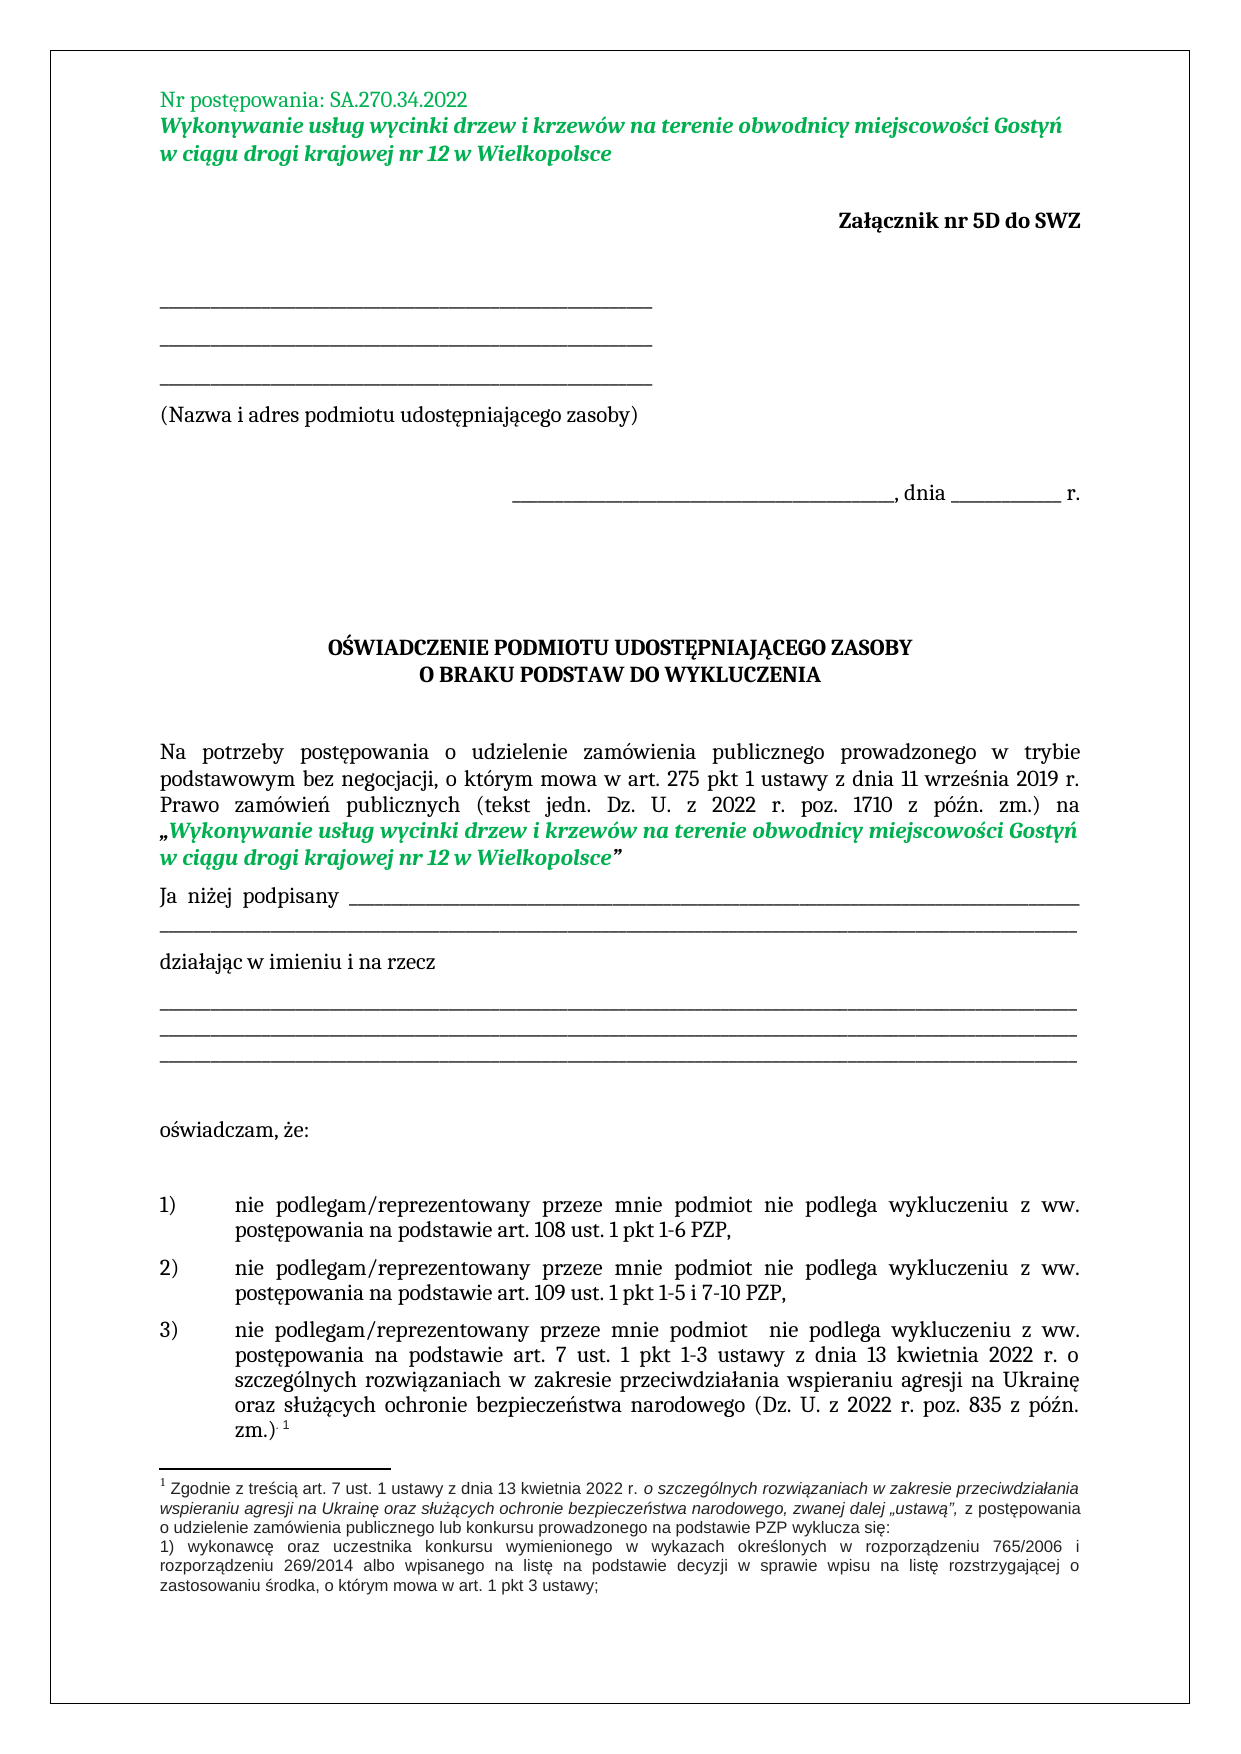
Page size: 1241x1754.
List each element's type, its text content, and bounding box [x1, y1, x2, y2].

text OŚWIADCZENIE PODMIOTU UDOSTĘPNIAJĄCEGO ZASOBY O BRAKU PODSTAW DO WYKLUCZENIA [159, 635, 1081, 688]
text działając w imieniu i na rzecz [159, 948, 1081, 975]
text Ja niżej podpisany ______________________________________________________________________________________ ____________________________________________________________________________________________________________ [159, 883, 1081, 936]
text Załącznik nr 5D do SWZ [159, 208, 1081, 234]
text __________________________________________________________ [159, 324, 1081, 351]
text oświadczam, że: [159, 1118, 1081, 1143]
list nie podlegam/reprezentowany przeze mnie podmiot nie podlega wykluczeniu z ww. postępowania na podstawie art. 7 ust. 1 pkt 1-3 ustawy z dnia 13 kwietnia 2022 r. o szczególnych rozwiązaniach w zakresie przeciwdziałania wspieraniu agresji na Ukrainę oraz służących ochronie bezpieczeństwa narodowego (Dz. U. z 2022 r. poz. 835 z późn. zm.). [159, 1318, 1081, 1443]
text Na potrzeby postępowania o udzielenie zamówienia publicznego prowadzonego w trybie podstawowym bez negocjacji, o którym mowa w art. 275 pkt 1 ustawy z dnia 11 września 2019 r. Prawo zamówień publicznych (tekst jedn. Dz. U. z 2022 r. poz. 1710 z późn. zm.) na „Wykonywanie usług wycinki drzew i krzewów na terenie obwodnicy miejscowości Gostyń w ciągu drogi krajowej nr 12 w Wielkopolsce” [159, 739, 1081, 871]
list nie podlegam/reprezentowany przeze mnie podmiot nie podlega wykluczeniu z ww. postępowania na podstawie art. 108 ust. 1 pkt 1-6 PZP, [159, 1193, 1081, 1243]
list nie podlegam/reprezentowany przeze mnie podmiot nie podlega wykluczeniu z ww. postępowania na podstawie art. 109 ust. 1 pkt 1-5 i 7-10 PZP, [159, 1255, 1081, 1305]
text _____________________________________________, dnia _____________ r. [159, 479, 1081, 506]
text __________________________________________________________ [159, 285, 1081, 312]
text __________________________________________________________ [159, 363, 1081, 389]
text (Nazwa i adres podmiotu udostępniającego zasoby) [159, 402, 1081, 428]
text ____________________________________________________________________________________________________________________________________________________________________________________________________________________________________________________________________________________________________________________________________ [159, 987, 1081, 1066]
